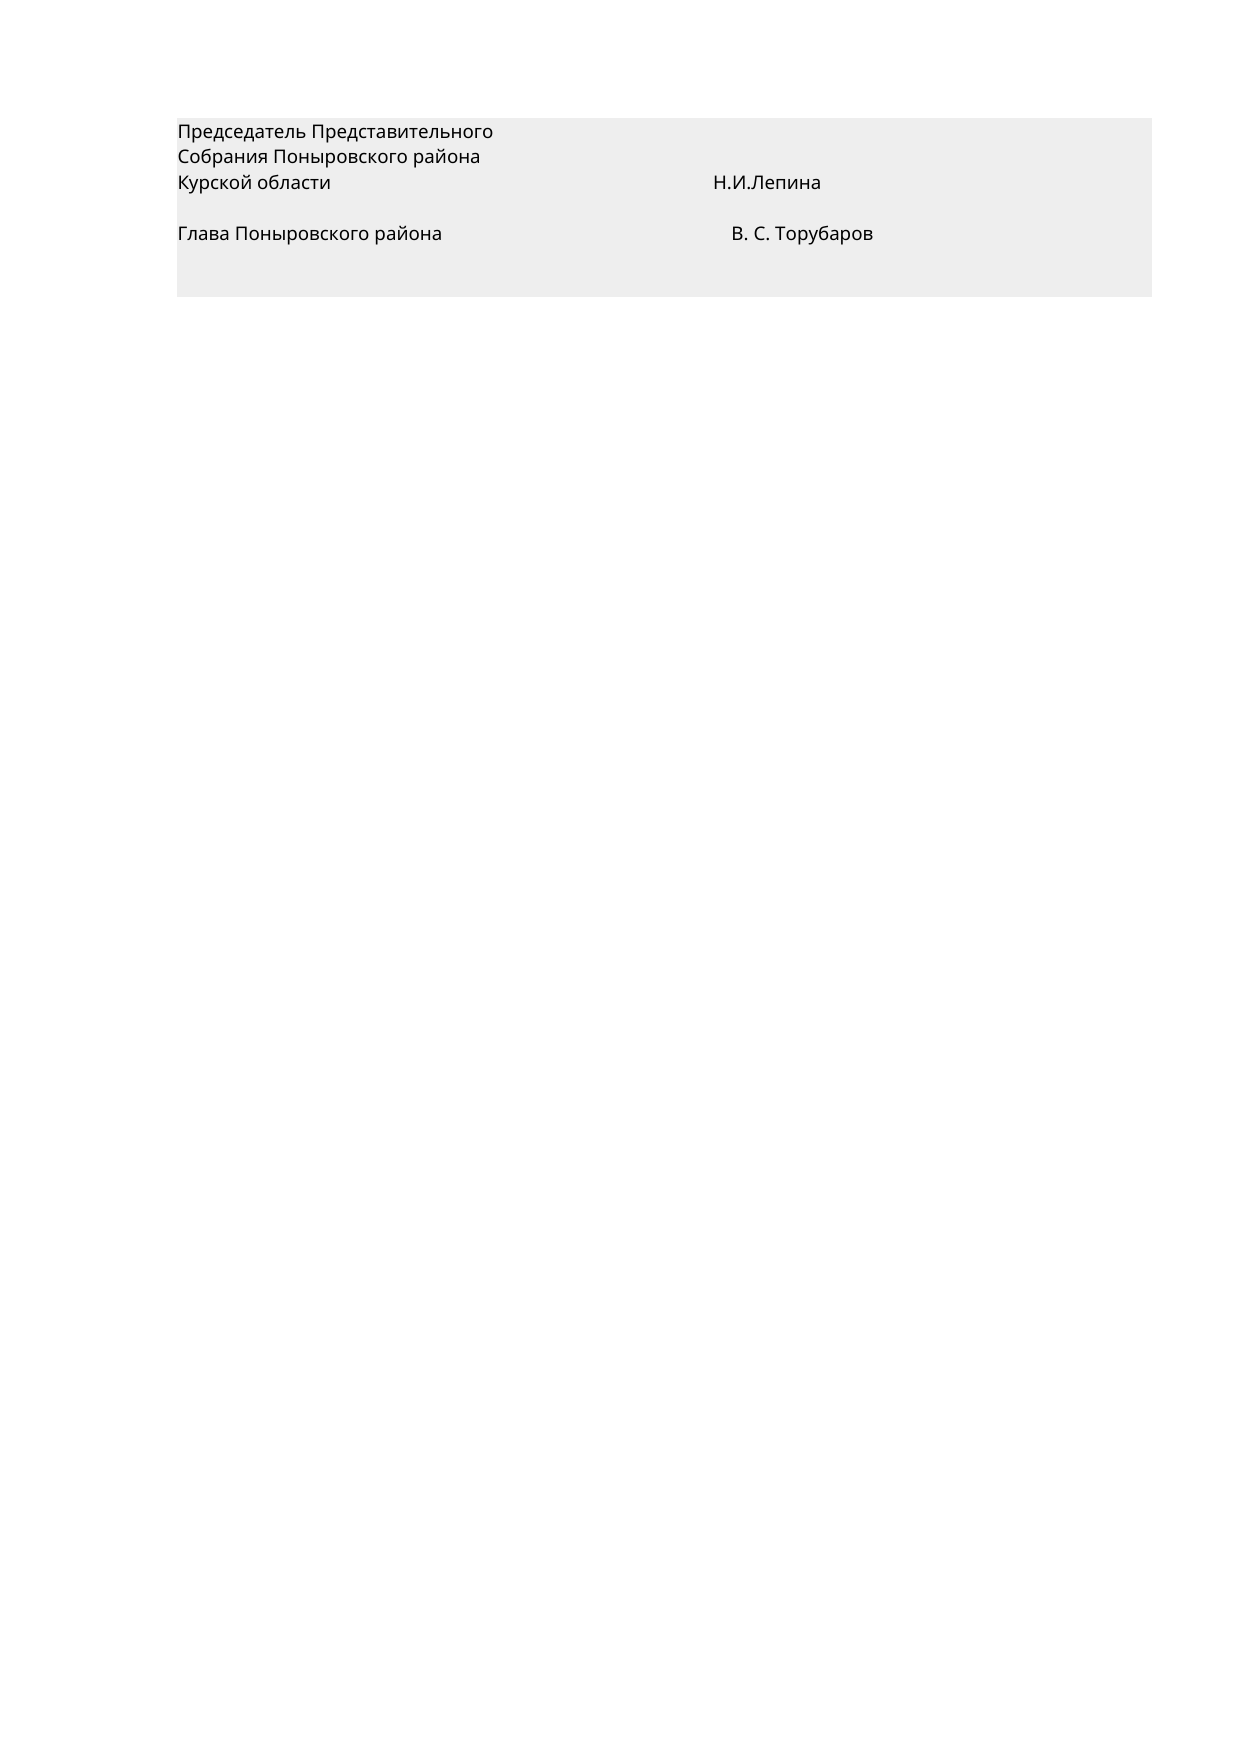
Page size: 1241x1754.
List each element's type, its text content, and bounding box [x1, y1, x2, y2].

text Курской области Н.И.Лепина [177, 169, 1152, 195]
text Председатель Представительного [177, 118, 1152, 144]
text Глава Поныровского района В. С. Торубаров [177, 220, 1152, 246]
text Собрания Поныровского района [177, 144, 1152, 169]
